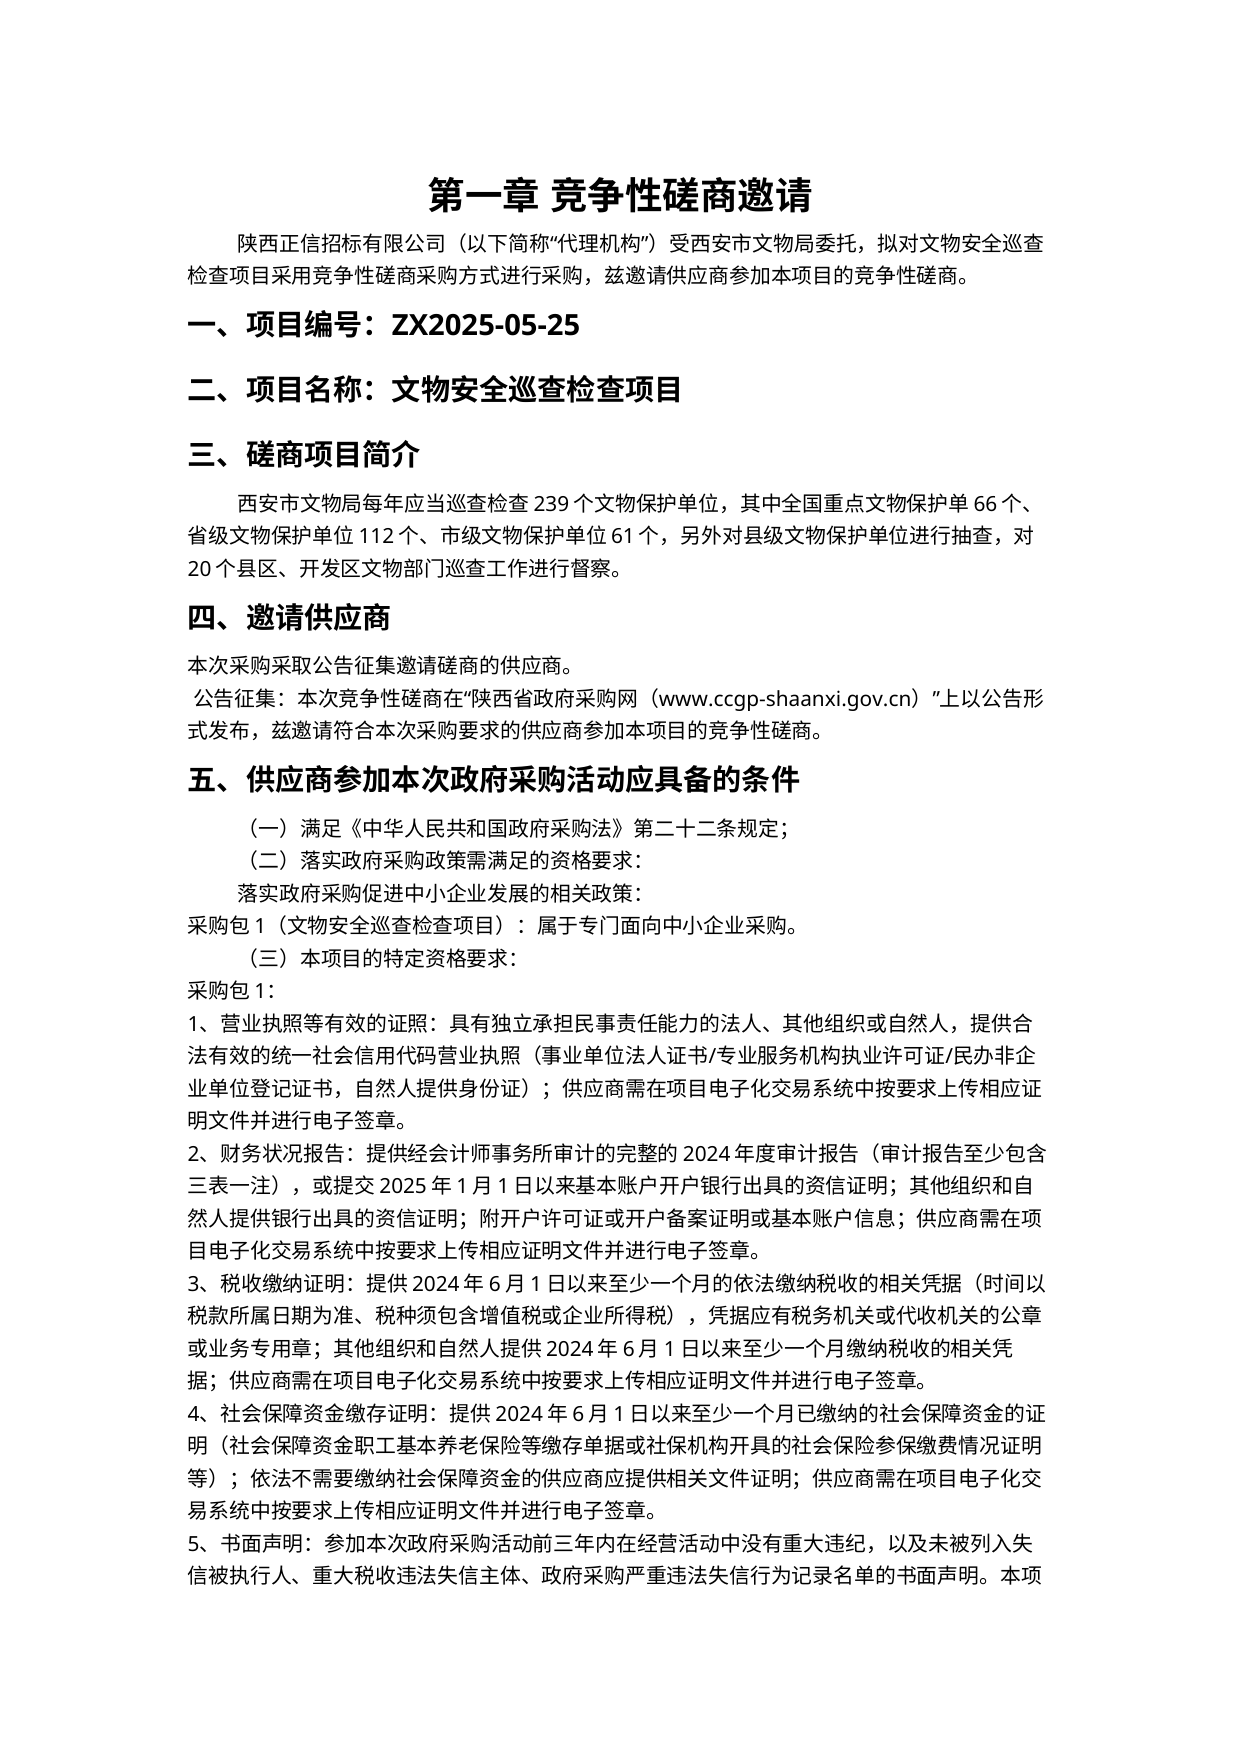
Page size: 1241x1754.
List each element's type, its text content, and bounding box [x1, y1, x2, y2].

text 3、税收缴纳证明：提供2024年6月1日以来至少一个月的依法缴纳税收的相关凭据（时间以税款所属日期为准、税种须包含增值税或企业所得税），凭据应有税务机关或代收机关的公章或业务专用章；其他组织和自然人提供2024年6月1日以来至少一个月缴纳税收的相关凭据；供应商需在项目电子化交易系统中按要求上传相应证明文件并进行电子签章。 [187, 1267, 1053, 1397]
text 四、邀请供应商 [187, 584, 1053, 649]
text 公告征集：本次竞争性磋商在“陕西省政府采购网（www.ccgp-shaanxi.gov.cn）”上以公告形式发布，兹邀请符合本次采购要求的供应商参加本项目的竞争性磋商。 [187, 682, 1053, 747]
text 陕西正信招标有限公司（以下简称“代理机构”）受西安市文物局委托，拟对文物安全巡查检查项目采用竞争性磋商采购方式进行采购，兹邀请供应商参加本项目的竞争性磋商。 [187, 227, 1053, 292]
text 采购包1（文物安全巡查检查项目）：属于专门面向中小企业采购。 [187, 909, 1053, 942]
text （一）满足《中华人民共和国政府采购法》第二十二条规定； [187, 812, 1053, 844]
text 二、项目名称：文物安全巡查检查项目 [187, 357, 1053, 422]
text 五、供应商参加本次政府采购活动应具备的条件 [187, 747, 1053, 812]
text （二）落实政府采购政策需满足的资格要求： [187, 844, 1053, 877]
text 落实政府采购促进中小企业发展的相关政策： [187, 877, 1053, 909]
text 一、项目编号：ZX2025-05-25 [187, 292, 1053, 357]
text 1、营业执照等有效的证照：具有独立承担民事责任能力的法人、其他组织或自然人，提供合法有效的统一社会信用代码营业执照（事业单位法人证书/专业服务机构执业许可证/民办非企业单位登记证书，自然人提供身份证）；供应商需在项目电子化交易系统中按要求上传相应证明文件并进行电子签章。 [187, 1007, 1053, 1137]
text 三、磋商项目简介 [187, 422, 1053, 487]
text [187, 1527, 1053, 1592]
text 第一章 竞争性磋商邀请 [187, 162, 1053, 227]
text 4、社会保障资金缴存证明：提供2024年6月1日以来至少一个月已缴纳的社会保障资金的证明（社会保障资金职工基本养老保险等缴存单据或社保机构开具的社会保险参保缴费情况证明等）；依法不需要缴纳社会保障资金的供应商应提供相关文件证明；供应商需在项目电子化交易系统中按要求上传相应证明文件并进行电子签章。 [187, 1397, 1053, 1527]
text 2、财务状况报告：提供经会计师事务所审计的完整的2024年度审计报告（审计报告至少包含三表一注），或提交2025年1月1日以来基本账户开户银行出具的资信证明；其他组织和自然人提供银行出具的资信证明；附开户许可证或开户备案证明或基本账户信息；供应商需在项目电子化交易系统中按要求上传相应证明文件并进行电子签章。 [187, 1137, 1053, 1267]
text 本次采购采取公告征集邀请磋商的供应商。 [187, 649, 1053, 682]
text 西安市文物局每年应当巡查检查239个文物保护单位，其中全国重点文物保护单66个、省级文物保护单位112个、市级文物保护单位61个，另外对县级文物保护单位进行抽查，对20个县区、开发区文物部门巡查工作进行督察。 [187, 487, 1053, 584]
text （三）本项目的特定资格要求： [187, 942, 1053, 974]
text 采购包1： [187, 974, 1053, 1007]
